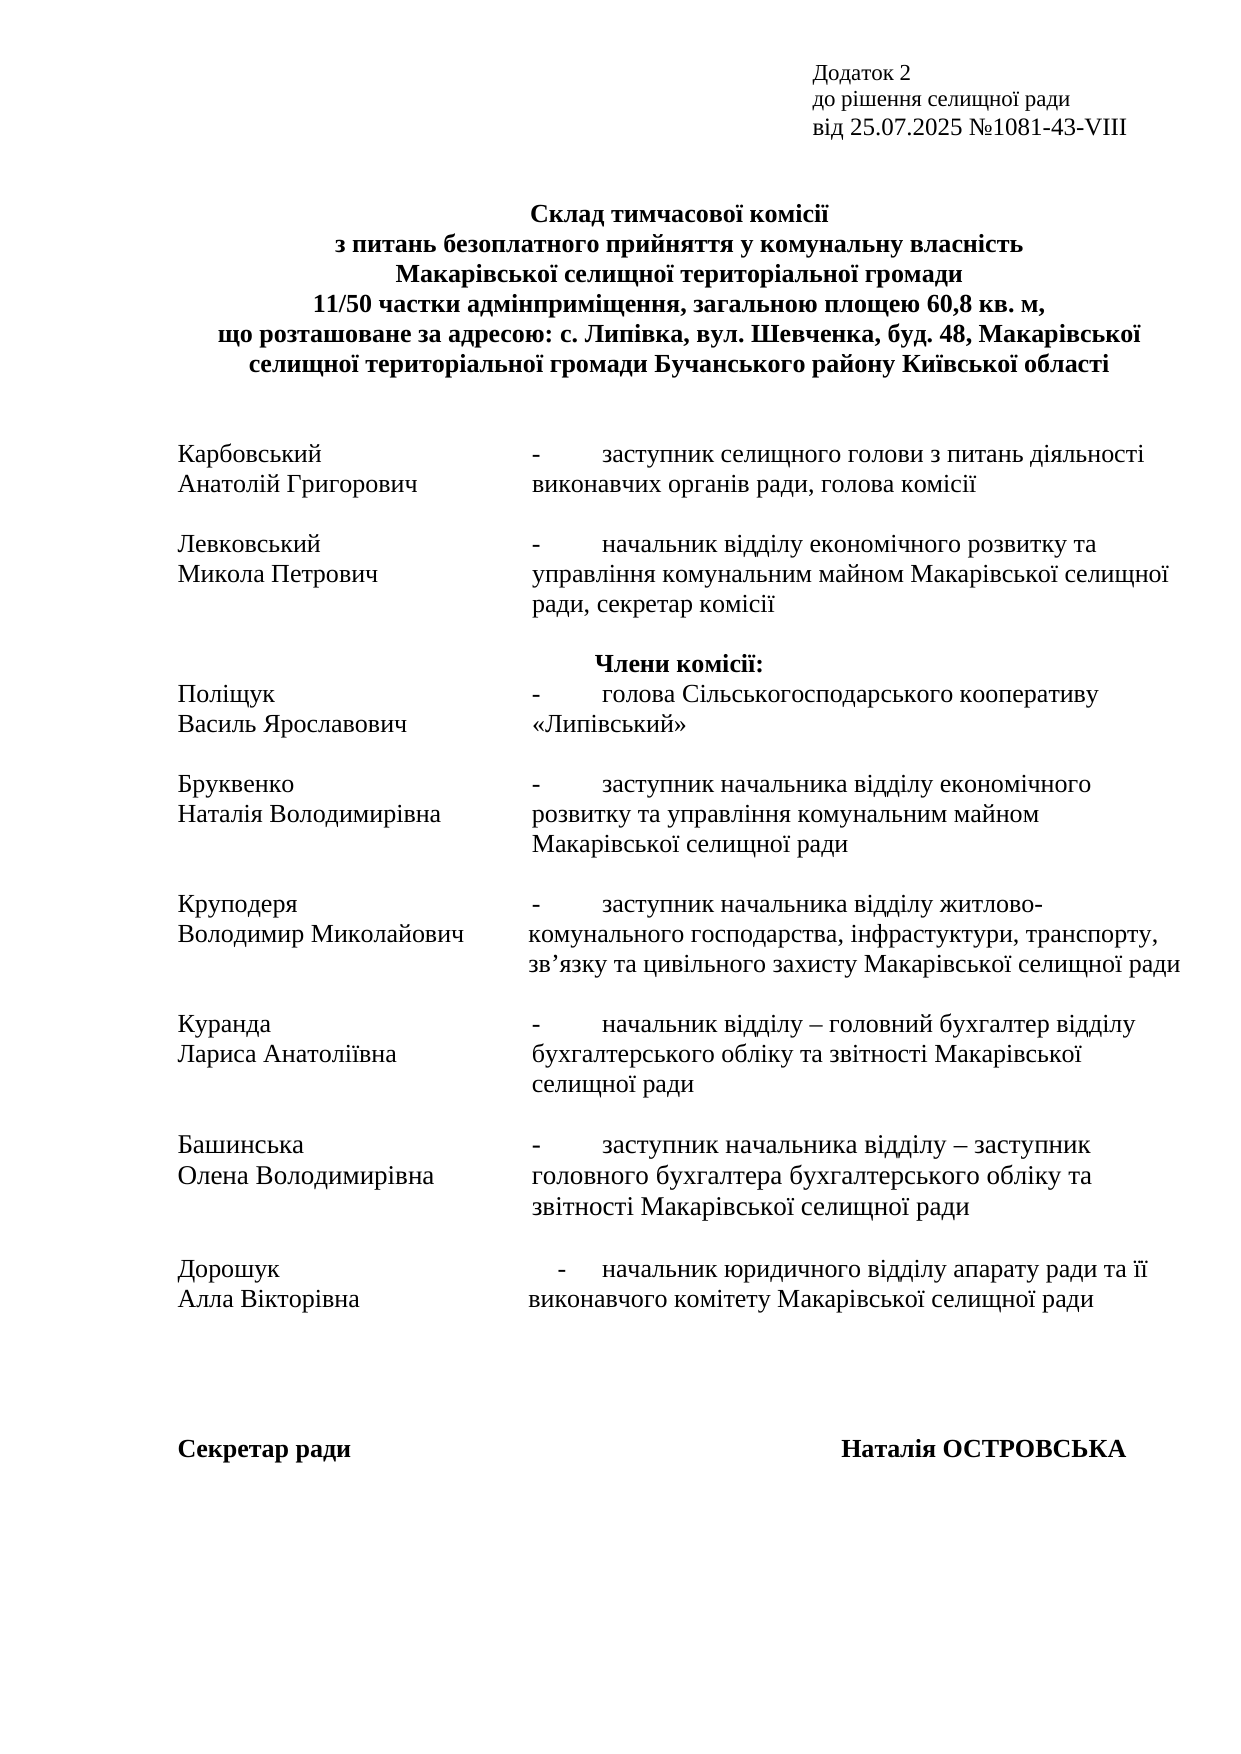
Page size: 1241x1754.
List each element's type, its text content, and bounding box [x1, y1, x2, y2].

table_header заступник селищного голови з питань діяльності виконавчих органів ради, голова комісії [517, 438, 1192, 528]
text Додаток 2 [812, 59, 1181, 85]
text до рішення селищної ради [812, 85, 1181, 112]
table_header Карбовський Анатолій Григорович [166, 438, 517, 528]
table_cell заступник начальника відділу житлово-комунального господарства, інфрастуктури, транспорту, зв’язку та цивільного захисту Макарівської селищної ради [517, 888, 1192, 1008]
text 11/50 частки адмінприміщення, загальною площею 60,8 кв. м, [177, 288, 1181, 318]
table_cell Куранда Лариса Анатоліївна [166, 1008, 517, 1128]
table_cell Члени комісії: [166, 648, 1192, 678]
table_cell заступник начальника відділу – заступник головного бухгалтера бухгалтерського обліку та звітності Макарівської селищної ради [517, 1128, 1192, 1253]
text від 25.07.2025 №1081-43-VIII [812, 112, 1181, 141]
table_cell Башинська Олена Володимирівна [166, 1128, 517, 1253]
table_cell голова Сільськогосподарського кооперативу «Липівський» [517, 678, 1192, 768]
text що розташоване за адресою: с. Липівка, вул. Шевченка, буд. 48, Макарівської селищної територіальної громади Бучанського району Київської області [177, 318, 1181, 378]
table_cell Поліщук Василь Ярославович [166, 678, 517, 768]
text Склад тимчасової комісії [177, 198, 1181, 228]
table_cell начальник відділу – головний бухгалтер відділу бухгалтерського обліку та звітності Макарівської селищної ради [517, 1008, 1192, 1128]
table_cell заступник начальника відділу економічного розвитку та управління комунальним майном Макарівської селищної ради [517, 768, 1192, 888]
table_cell Левковський Микола Петрович [166, 528, 517, 648]
text з питань безоплатного прийняття у комунальну власність [177, 228, 1181, 258]
table_cell начальник відділу економічного розвитку та управління комунальним майном Макарівської селищної ради, секретар комісії [517, 528, 1192, 648]
table_cell Бруквенко Наталія Володимирівна [166, 768, 517, 888]
table_cell Дорошук Алла Вікторівна [166, 1253, 517, 1343]
table_cell Круподеря Володимир Миколайович [166, 888, 517, 1008]
table_cell начальник юридичного відділу апарату ради та її виконавчого комітету Макарівської селищної ради [517, 1253, 1192, 1343]
text Макарівської селищної територіальної громади [177, 258, 1181, 288]
text Секретар ради Наталія ОСТРОВСЬКА [177, 1433, 1181, 1463]
